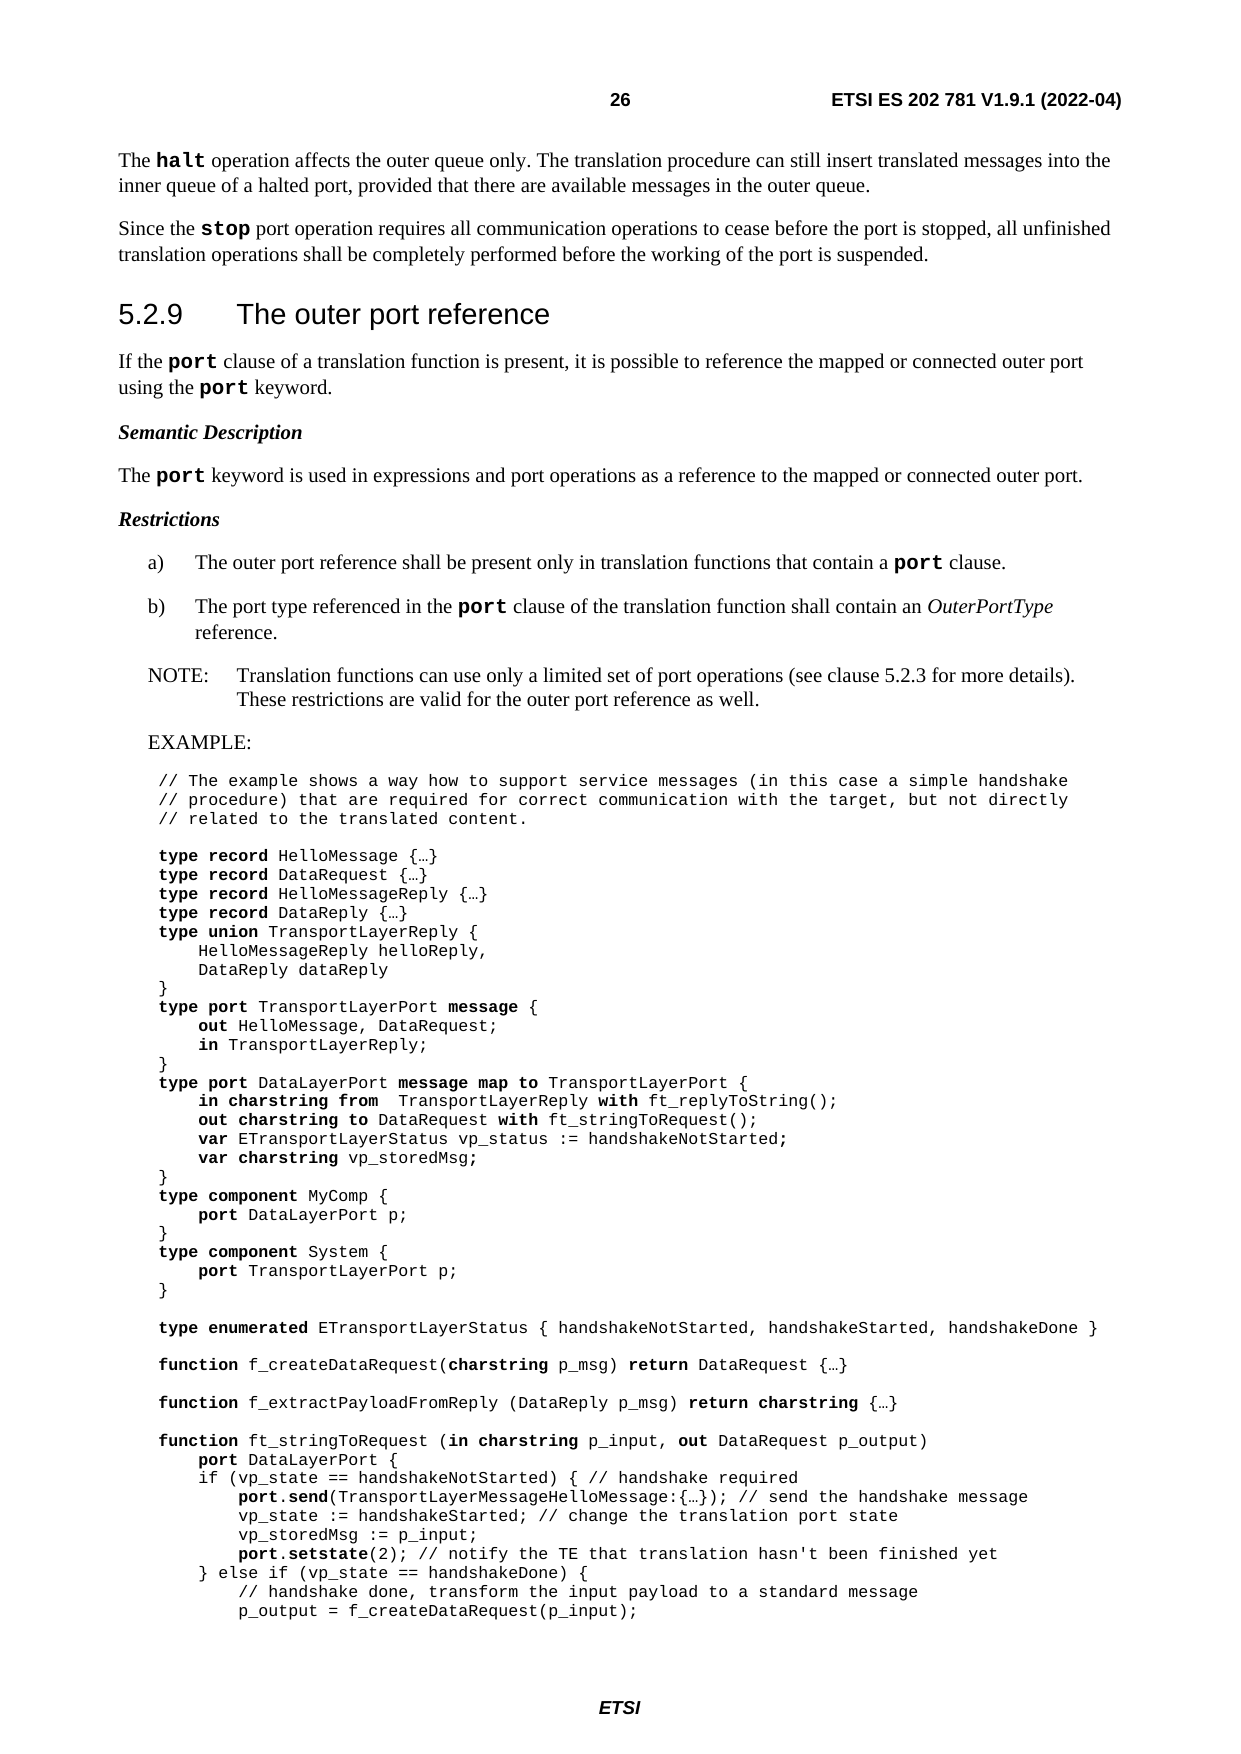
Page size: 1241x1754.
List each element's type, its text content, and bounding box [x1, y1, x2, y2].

text type port DataLayerPort message map to TransportLayerPort { in charstring from TransportLayerReply with ft_replyToString(); out charstring to DataRequest with ft_stringToRequest(); var ETransportLayerStatus vp_status := handshakeNotStarted; var charstring vp_storedMsg; } [118, 1074, 1122, 1187]
text type component MyComp { port DataLayerPort p; } [118, 1187, 1122, 1244]
subtitle 5.2.9 The outer port reference [118, 297, 1122, 331]
text // The example shows a way how to support service messages (in this case a simple handshake // procedure) that are required for correct communication with the target, but not directly // related to the translated content. type record HelloMessage {…} type record DataRequest {…} type record HelloMessageReply {…} type record DataReply {…} type union TransportLayerReply { HelloMessageReply helloReply, DataReply dataReply } type port TransportLayerPort message { out HelloMessage, DataRequest; in TransportLayerReply; } [118, 772, 1122, 1074]
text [118, 1244, 1122, 1621]
text If the port clause of a translation function is present, it is possible to reference the mapped or connected outer port using the port keyword. [118, 349, 1122, 401]
text Restrictions [118, 507, 1122, 531]
text Since the stop port operation requires all communication operations to cease before the port is stopped, all unfinished translation operations shall be completely performed before the working of the port is suspended. [118, 216, 1122, 266]
text The port keyword is used in expressions and port operations as a reference to the mapped or connected outer port. [118, 462, 1122, 488]
text EXAMPLE: [148, 730, 1122, 754]
list The outer port reference shall be present only in translation functions that contain a port clause. [148, 550, 1122, 576]
list The port type referenced in the port clause of the translation function shall contain an OuterPortType reference. [148, 594, 1122, 644]
text The halt operation affects the outer queue only. The translation procedure can still insert translated messages into the inner queue of a halted port, provided that there are available messages in the outer queue. [118, 148, 1122, 197]
text Semantic Description [118, 420, 1122, 444]
text NOTE: Translation functions can use only a limited set of port operations (see clause 5.2.3 for more details). These restrictions are valid for the outer port reference as well. [148, 663, 1122, 711]
